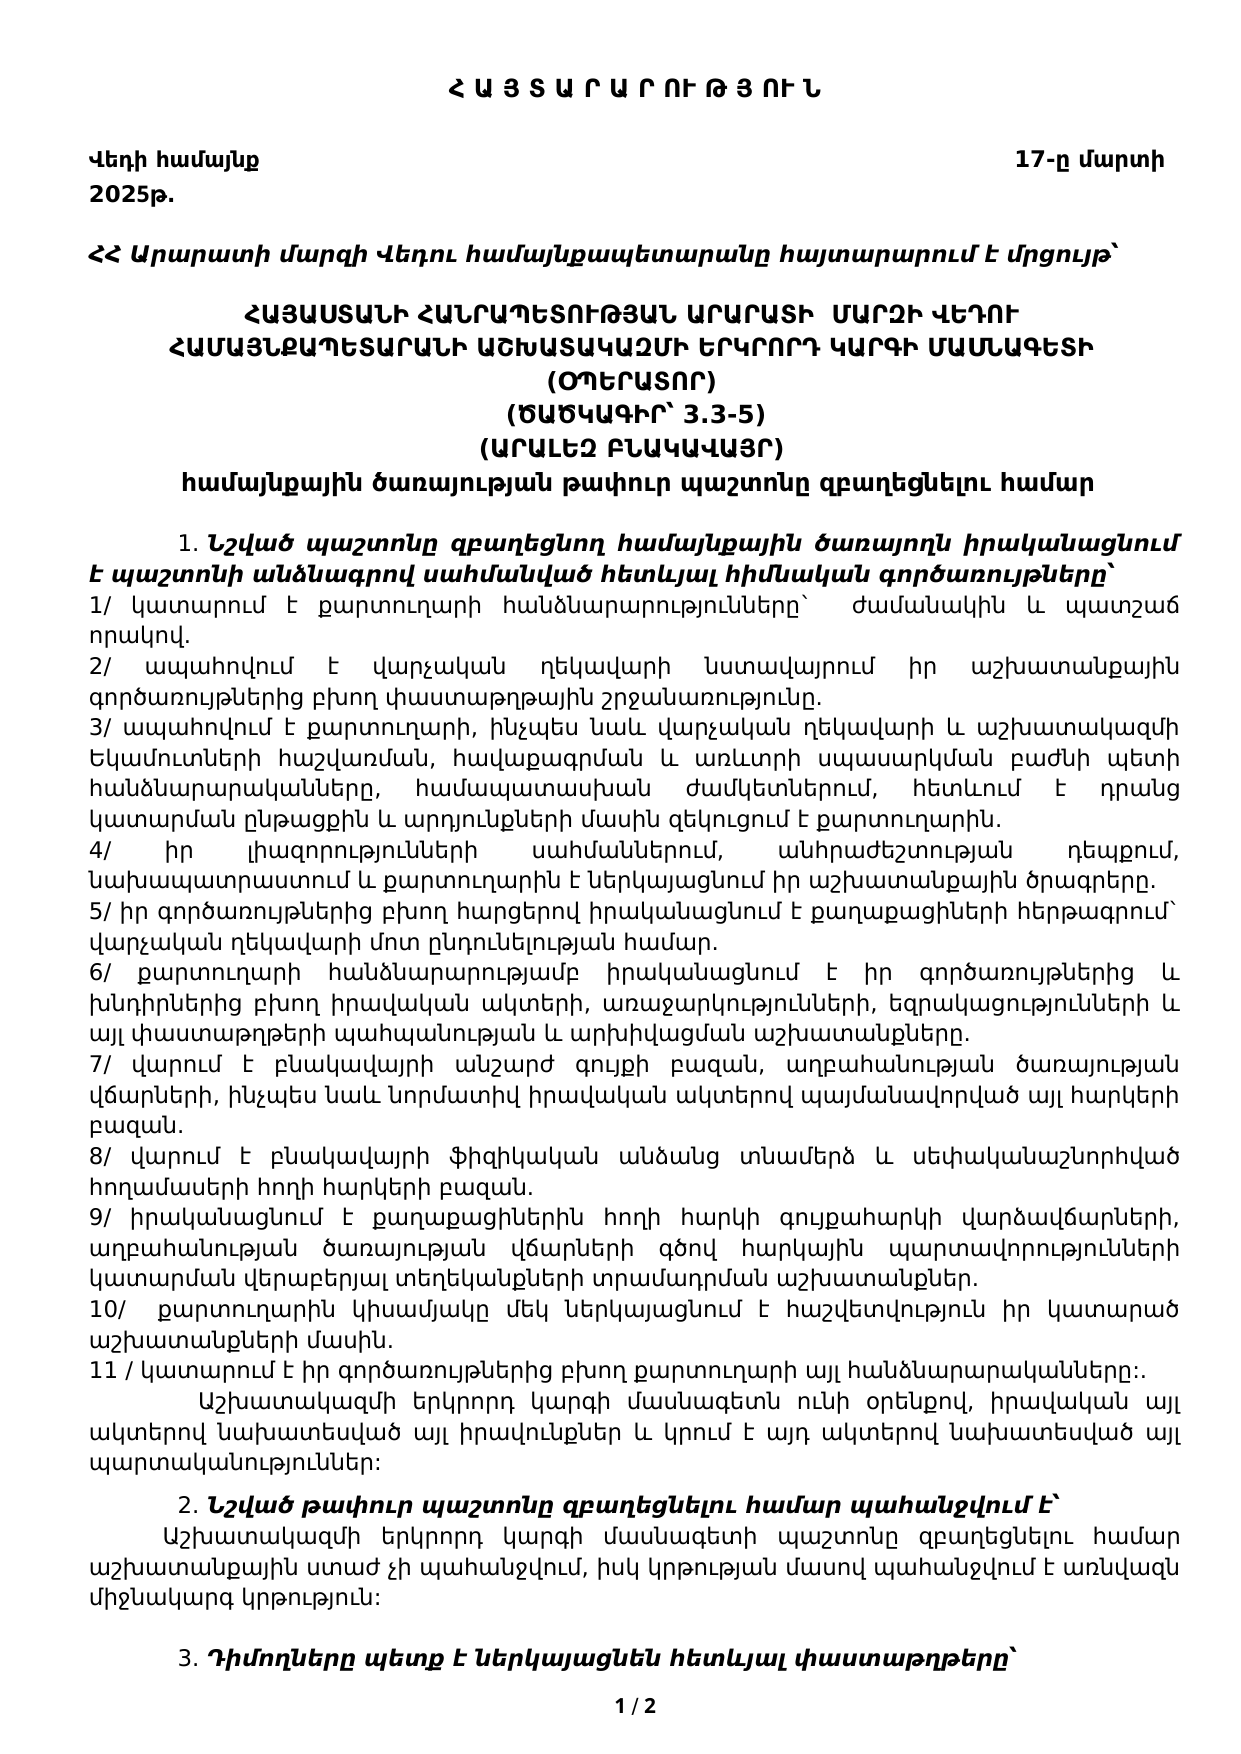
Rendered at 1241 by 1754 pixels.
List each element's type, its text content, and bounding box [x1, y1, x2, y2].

text Աշխատակազմի երկրորդ կարգի մասնագետն ունի օրենքով, իրավական այլ ակտերով նախատեսված այլ իրավունքներ և կրում է այդ ակտերով նախատեսված այլ պարտականություններ: [89, 1388, 1181, 1476]
list 11 / կատարում է իր գործառույթներից բխող քարտուղարի այլ հանձնարարականները:. [89, 1357, 1181, 1384]
list 10/ քարտուղարին կիսամյակը մեկ ներկայացնում է հաշվետվություն իր կատարած աշխատանքների մասին. [89, 1296, 1181, 1353]
list Նշված պաշտոնը զբաղեցնող համայնքային ծառայողն իրականացնում է պաշտոնի անձնագրով սահմանված հետևյալ հիմնական գործառույթները՝ [89, 531, 1181, 588]
text ՀԱՅԱՍՏԱՆԻ ՀԱՆՐԱՊԵՏՈՒԹՅԱՆ ԱՐԱՐԱՏԻ ՄԱՐԶԻ ՎԵԴՈՒ ՀԱՄԱՅՆՔԱՊԵՏԱՐԱՆԻ ԱՇԽԱՏԱԿԱԶՄԻ ԵՐԿՐՈՐԴ ԿԱՐԳԻ ՄԱՍՆԱԳԵՏԻ (ՕՊԵՐԱՏՈՐ) (ԾԱԾԿԱԳԻՐ՝ 3.3-5) [89, 300, 1174, 430]
list 8/ վարում է բնակավայրի ֆիզիկական անձանց տնամերձ և սեփականաշնորհված հողամասերի հողի հարկերի բազան. [89, 1143, 1181, 1200]
text Հ Ա Յ Տ Ա Ր Ա Ր ՈՒ Թ Յ ՈՒ Ն [89, 74, 1181, 103]
list 4/ իր լիազորությունների սահմաններում, անհրաժեշտության դեպքում, նախապատրաստում և քարտուղարին է ներկայացնում իր աշխատանքային ծրագրերը. [89, 837, 1181, 894]
list Դիմողները պետք է ներկայացնեն հետևյալ փաստաթղթերը՝ [89, 1646, 1181, 1672]
list 9/ իրականացնում է քաղաքացիներին հողի հարկի գույքահարկի վարձավճարների, աղբահանության ծառայության վճարների գծով հարկային պարտավորությունների կատարման վերաբերյալ տեղեկանքների տրամադրման աշխատանքներ. [89, 1204, 1181, 1292]
text (ԱՐԱԼԵԶ ԲՆԱԿԱՎԱՅՐ) [89, 434, 1174, 463]
list 5/ իր գործառույթներից բխող հարցերով իրականացնում է քաղաքացիների հերթագրում` վարչական ղեկավարի մոտ ընդունելության համար. [89, 898, 1181, 955]
text համայնքային ծառայության թափուր պաշտոնը զբաղեցնելու համար [89, 468, 1187, 497]
list 2/ ապահովում է վարչական ղեկավարի նստավայրում իր աշխատանքային գործառույթներից բխող փաստաթղթային շրջանառությունը. [89, 653, 1181, 710]
text ՀՀ Արարատի մարզի Վեդու համայնքապետարանը հայտարարում է մրցույթ՝ [89, 242, 1181, 268]
list 6/ քարտուղարի հանձնարարությամբ իրականացնում է իր գործառույթներից և խնդիրներից բխող իրավական ակտերի, առաջարկությունների, եզրակացությունների և այլ փաստաթղթերի պահպանության և արխիվացման աշխատանքները. [89, 959, 1181, 1047]
text Վեդի համայնք 17-ը մարտի 2025թ. [89, 147, 1181, 209]
list 7/ վարում է բնակավայրի անշարժ գույքի բազան, աղբահանության ծառայության վճարների, ինչպես նաև նորմատիվ իրավական ակտերով պայմանավորված այլ հարկերի բազան. [89, 1051, 1181, 1139]
list 3/ ապահովում է քարտուղարի, ինչպես նաև վարչական ղեկավարի և աշխատակազմի Եկամուտների հաշվառման, հավաքագրման և առևտրի սպասարկման բաժնի պետի հանձնարարականները, համապատասխան ժամկետներում, հետևում է դրանց կատարման ընթացքին և արդյունքների մասին զեկուցում է քարտուղարին. [89, 714, 1181, 833]
list 1/ կատարում է քարտուղարի հանձնարարությունները` ժամանակին և պատշաճ որակով. [89, 592, 1181, 649]
list Նշված թափուր պաշտոնը զբաղեցնելու համար պահանջվում է՝ [89, 1492, 1181, 1519]
list Աշխատակազմի երկրորդ կարգի մասնագետի պաշտոնը զբաղեցնելու համար աշխատանքային ստաժ չի պահանջվում, իսկ կրթության մասով պահանջվում է առնվազն միջնակարգ կրթություն: [89, 1523, 1181, 1611]
